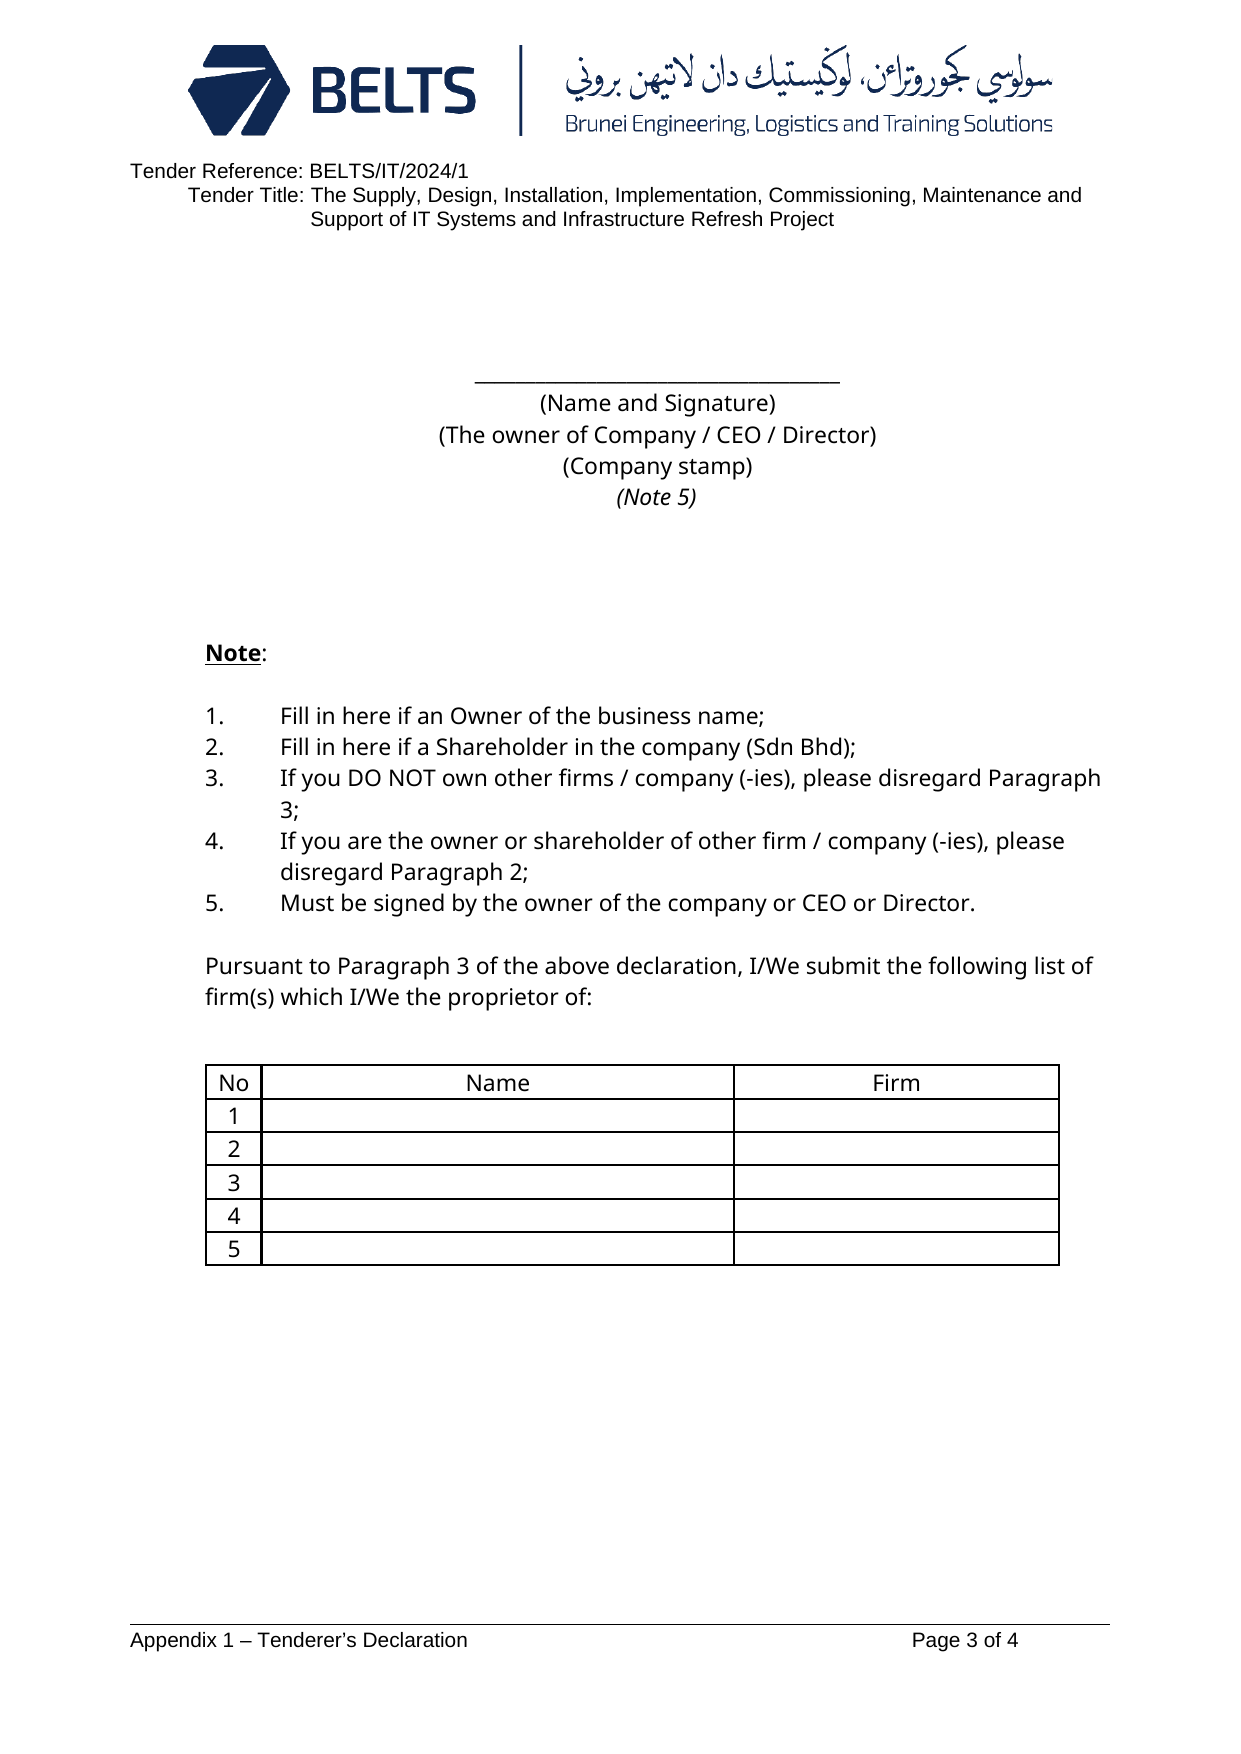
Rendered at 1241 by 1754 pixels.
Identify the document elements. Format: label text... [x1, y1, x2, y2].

list If you are the owner or shareholder of other firm / company (-ies), please disregard Paragraph 2; [205, 825, 1110, 887]
table_cell [735, 1166, 1058, 1198]
list (Name and Signature) [205, 387, 1110, 418]
table_cell [263, 1100, 733, 1131]
table_cell [735, 1100, 1058, 1131]
list (Company stamp) [205, 450, 1110, 481]
list Pursuant to Paragraph 3 of the above declaration, I/We submit the following list of firm(s) which I/We the proprietor of: [205, 950, 1110, 1012]
table_cell [263, 1133, 733, 1164]
table_header No [207, 1066, 260, 1098]
table_cell [735, 1233, 1058, 1264]
list Fill in here if an Owner of the business name; [205, 700, 1110, 731]
table_header Firm [735, 1066, 1058, 1098]
list (Note 5) [205, 481, 1110, 512]
table_cell 5 [207, 1233, 260, 1264]
table_cell 4 [207, 1200, 260, 1231]
list ____________________________________ [205, 356, 1110, 387]
picture [188, 45, 1053, 136]
table_cell [263, 1166, 733, 1198]
table_cell 3 [207, 1166, 260, 1198]
list Must be signed by the owner of the company or CEO or Director. [205, 887, 1110, 918]
table_cell [263, 1200, 733, 1231]
table_cell 2 [207, 1133, 260, 1164]
list Fill in here if a Shareholder in the company (Sdn Bhd); [205, 731, 1110, 762]
table_cell [735, 1200, 1058, 1231]
list Note: [205, 637, 1110, 668]
table_header Name [263, 1066, 733, 1098]
list If you DO NOT own other firms / company (-ies), please disregard Paragraph 3; [205, 762, 1110, 825]
table_cell [735, 1133, 1058, 1164]
list (The owner of Company / CEO / Director) [205, 418, 1110, 450]
table_cell 1 [207, 1100, 260, 1131]
table_cell [263, 1233, 733, 1264]
